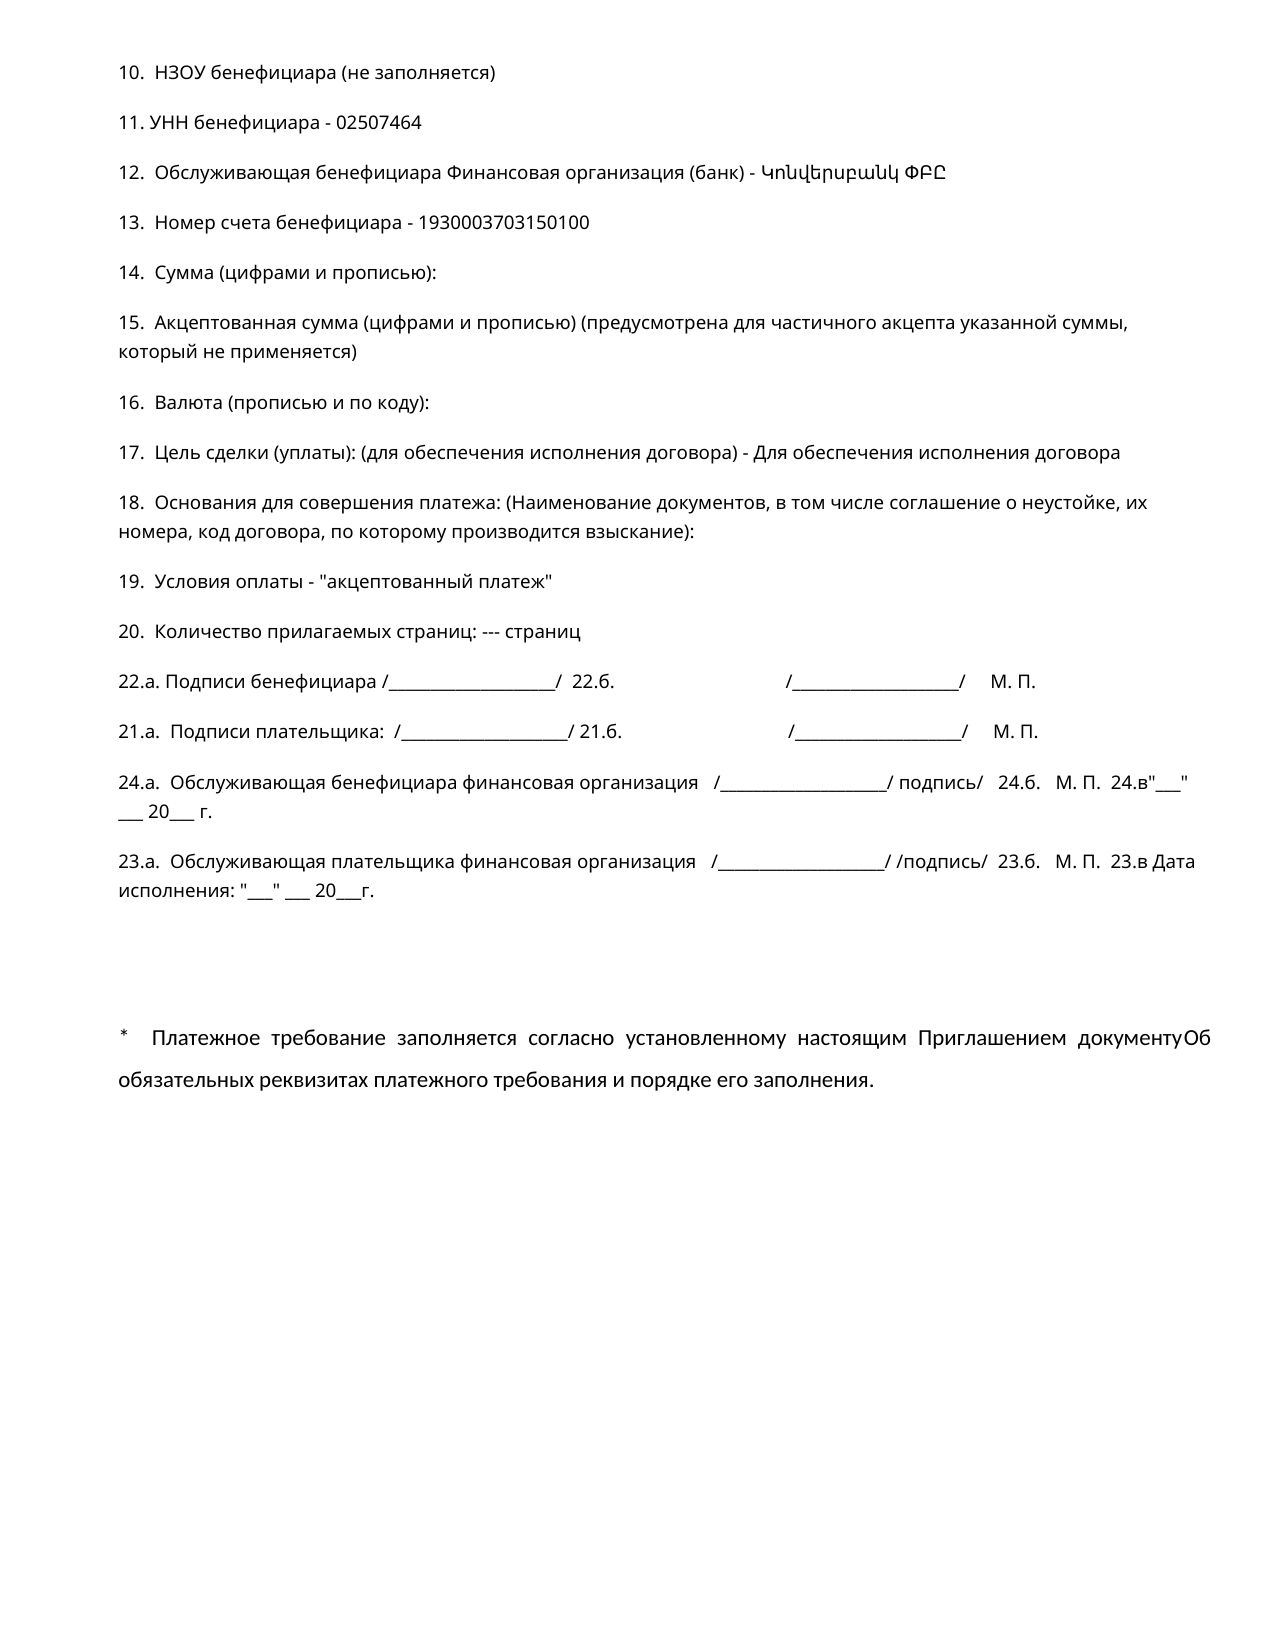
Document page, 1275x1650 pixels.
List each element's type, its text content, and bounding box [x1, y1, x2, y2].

text * Платежное требование заполняется согласно установленному настоящим Приглашением документуОб обязательных реквизитах платежного требования и порядке его заполнения. [118, 1023, 1211, 1093]
